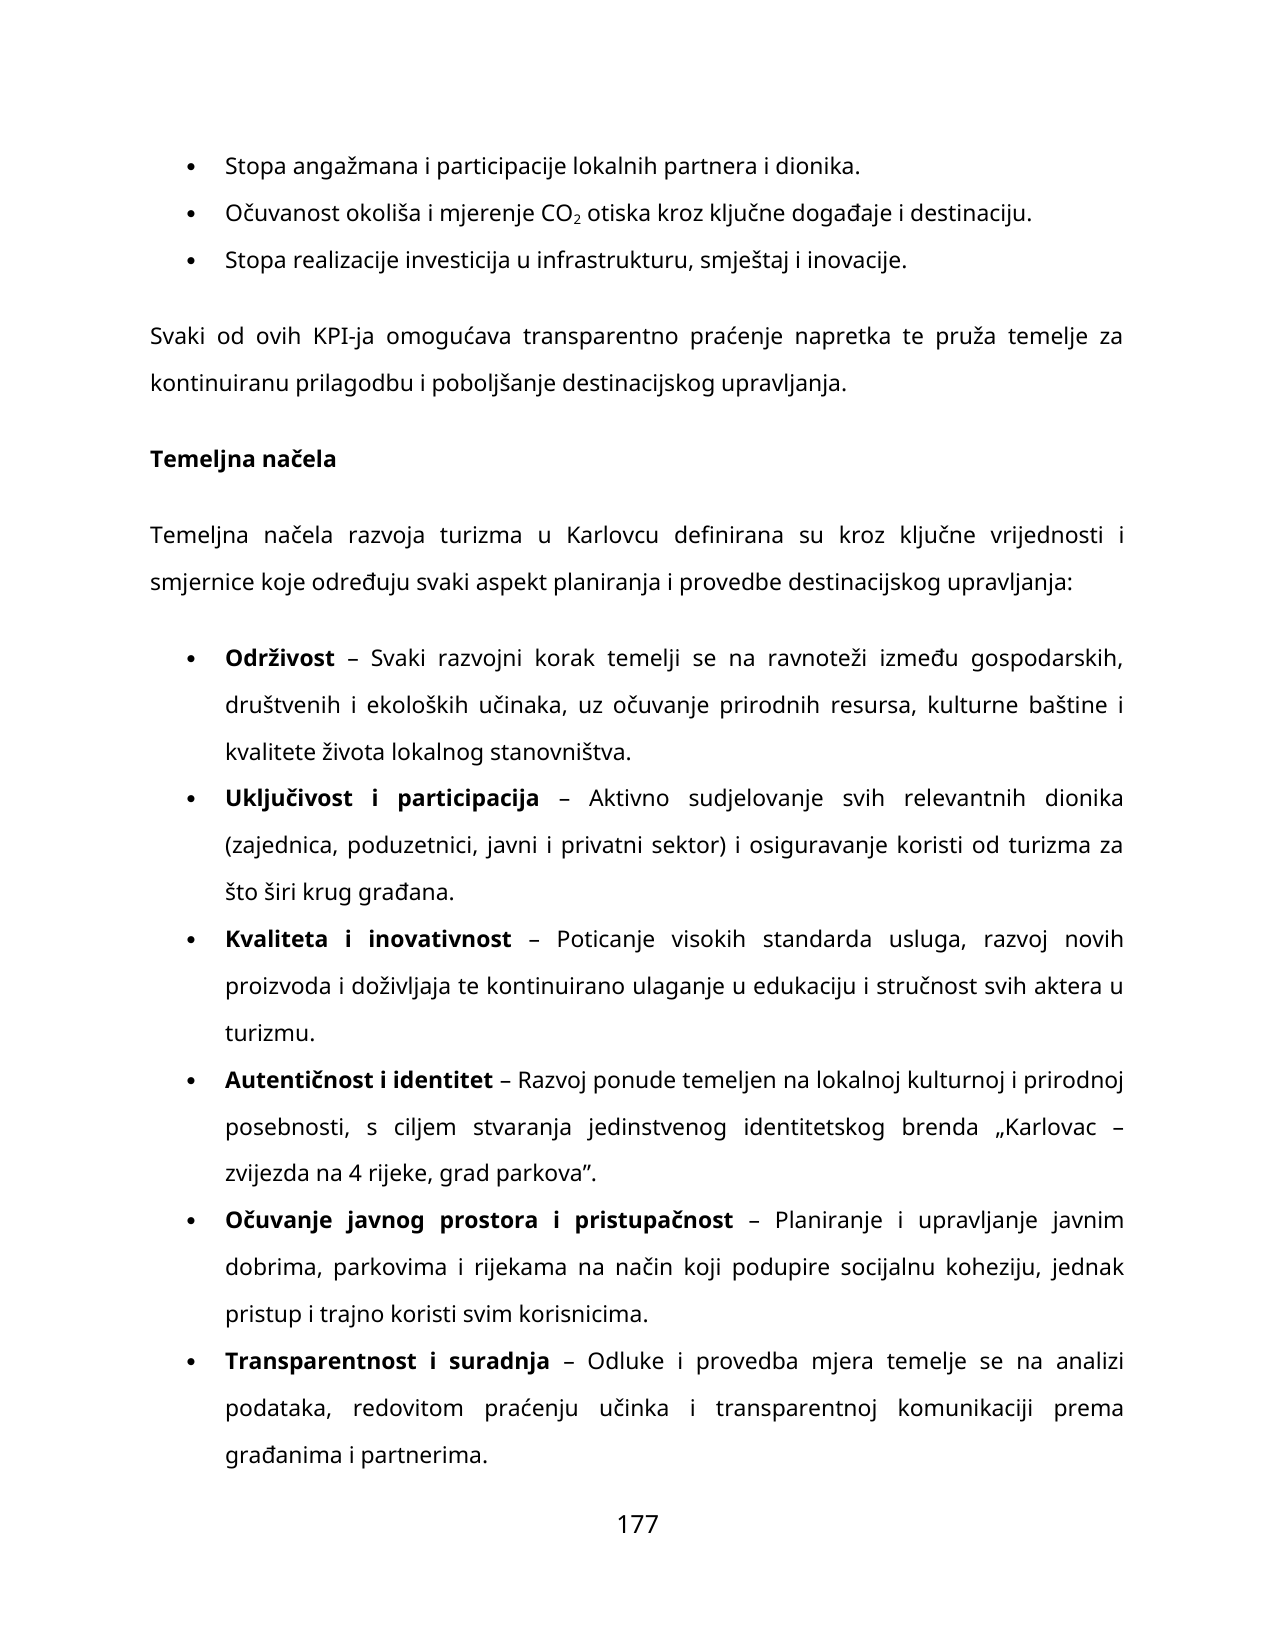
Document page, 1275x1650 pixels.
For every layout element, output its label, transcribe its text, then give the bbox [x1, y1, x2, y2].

list Održivost – Svaki razvojni korak temelji se na ravnoteži između gospodarskih, društvenih i ekoloških učinaka, uz očuvanje prirodnih resursa, kulturne baštine i kvalitete života lokalnog stanovništva. [187, 642, 1125, 767]
list Očuvanost okoliša i mjerenje CO2 otiska kroz ključne događaje i destinaciju. [187, 197, 1125, 228]
text Svaki od ovih KPI-ja omogućava transparentno praćenje napretka te pruža temelje za kontinuiranu prilagodbu i poboljšanje destinacijskog upravljanja. [150, 320, 1125, 398]
list Uključivost i participacija – Aktivno sudjelovanje svih relevantnih dionika (zajednica, poduzetnici, javni i privatni sektor) i osiguravanje koristi od turizma za što širi krug građana. [187, 782, 1125, 907]
list Stopa angažmana i participacije lokalnih partnera i dionika. [187, 150, 1125, 181]
list Kvaliteta i inovativnost – Poticanje visokih standarda usluga, razvoj novih proizvoda i doživljaja te kontinuirano ulaganje u edukaciju i stručnost svih aktera u turizmu. [187, 923, 1125, 1048]
text Temeljna načela [150, 443, 1125, 474]
list Autentičnost i identitet – Razvoj ponude temeljen na lokalnoj kulturnoj i prirodnoj posebnosti, s ciljem stvaranja jedinstvenog identitetskog brenda „Karlovac – zvijezda na 4 rijeke, grad parkova”. [187, 1063, 1125, 1188]
list Stopa realizacije investicija u infrastrukturu, smještaj i inovacije. [187, 244, 1125, 275]
list Transparentnost i suradnja – Odluke i provedba mjera temelje se na analizi podataka, redovitom praćenju učinka i transparentnoj komunikaciji prema građanima i partnerima. [187, 1345, 1125, 1470]
list Očuvanje javnog prostora i pristupačnost – Planiranje i upravljanje javnim dobrima, parkovima i rijekama na način koji podupire socijalnu koheziju, jednak pristup i trajno koristi svim korisnicima. [187, 1204, 1125, 1329]
text Temeljna načela razvoja turizma u Karlovcu definirana su kroz ključne vrijednosti i smjernice koje određuju svaki aspekt planiranja i provedbe destinacijskog upravljanja: [150, 519, 1125, 597]
